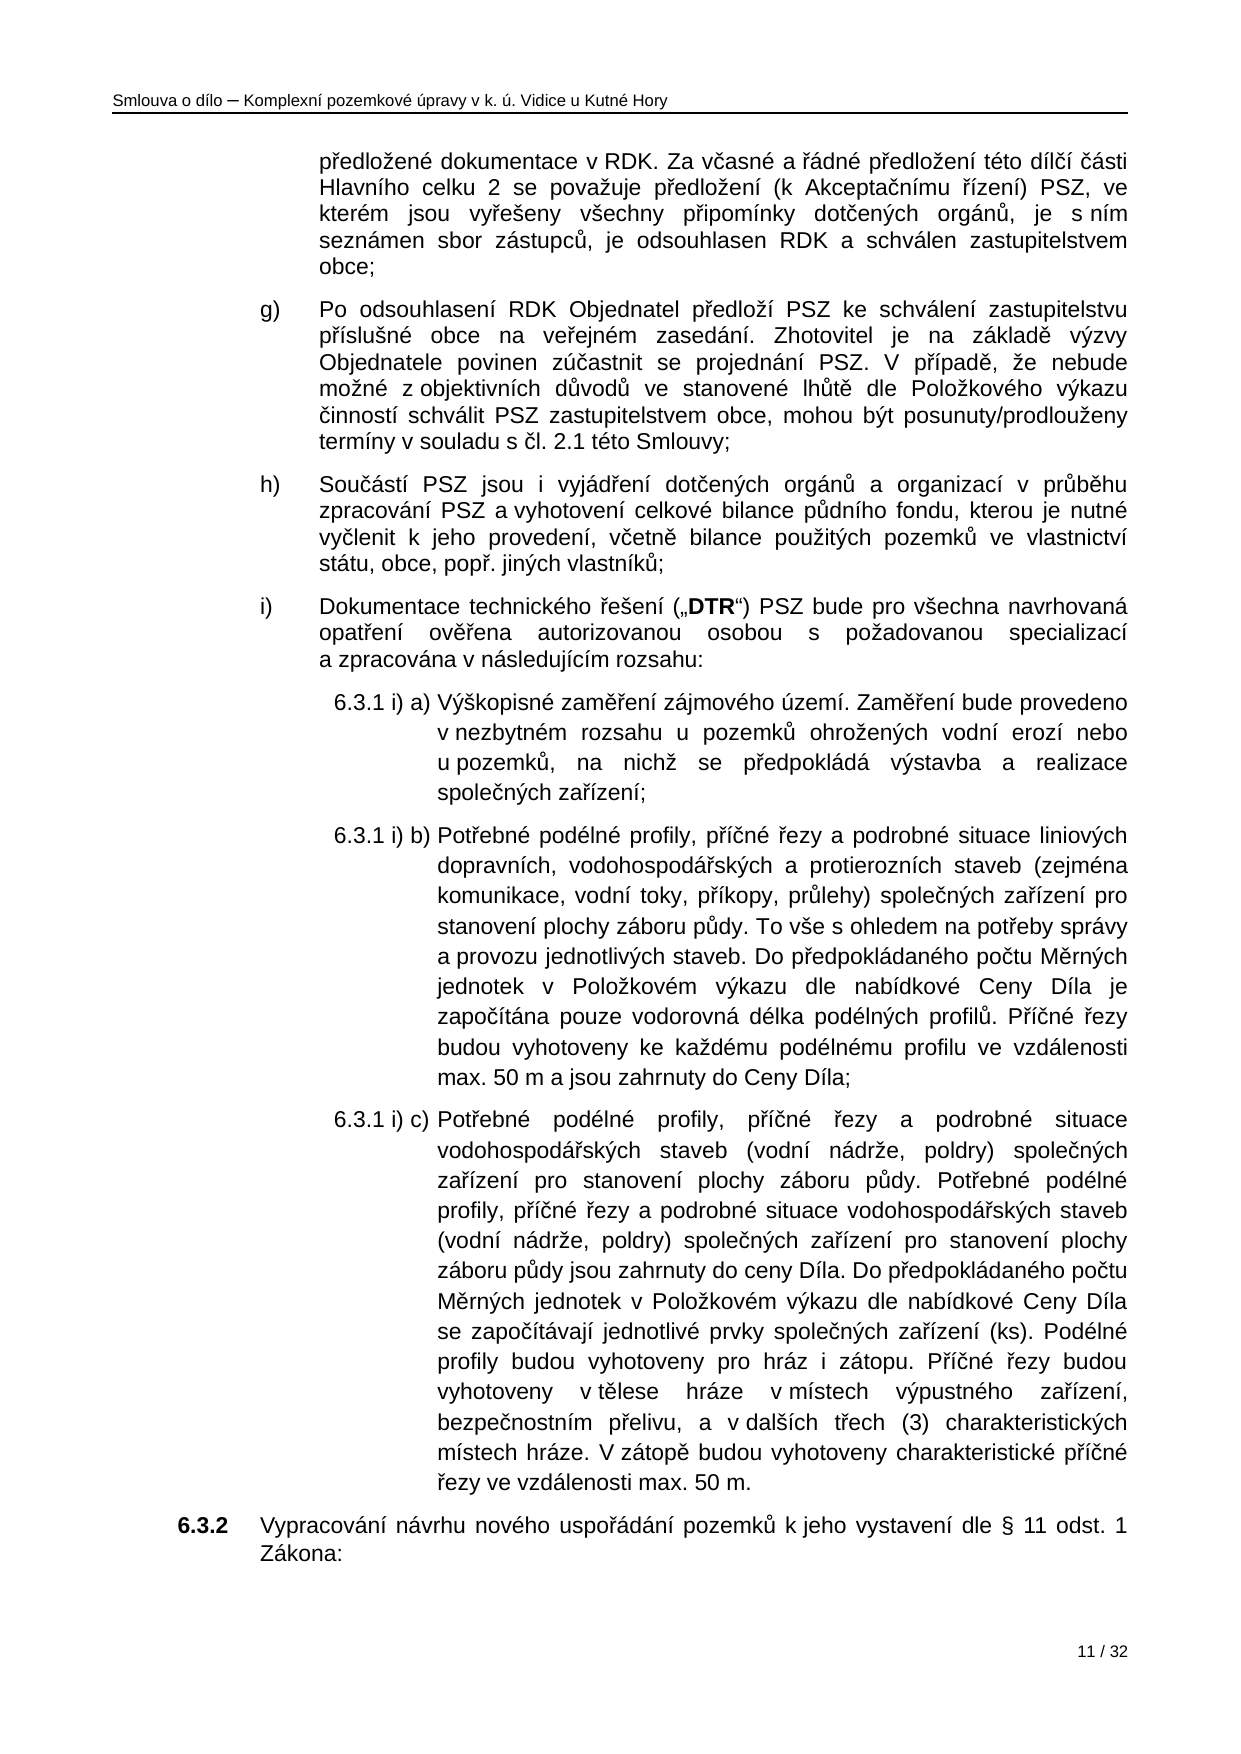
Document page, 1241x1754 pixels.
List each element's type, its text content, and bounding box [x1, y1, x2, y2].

list Po odsouhlasení RDK Objednatel předloží PSZ ke schválení zastupitelstvu příslušné obce na veřejném zasedání. Zhotovitel je na základě výzvy Objednatele povinen zúčastnit se projednání PSZ. V případě, že nebude možné z objektivních důvodů ve stanovené lhůtě dle Položkového výkazu činností schválit PSZ zastupitelstvem obce, mohou být posunuty/prodlouženy termíny v souladu s čl. 2.1 této Smlouvy; [260, 296, 1128, 454]
text Vypracování návrhu nového uspořádání pozemků k jeho vystavení dle § 11 odst. 1 Zákona: [177, 1512, 1128, 1566]
list Potřebné podélné profily, příčné řezy a podrobné situace vodohospodářských staveb (vodní nádrže, poldry) společných zařízení pro stanovení plochy záboru půdy. Potřebné podélné profily, příčné řezy a podrobné situace vodohospodářských staveb (vodní nádrže, poldry) společných zařízení pro stanovení plochy záboru půdy jsou zahrnuty do ceny Díla. Do předpokládaného počtu Měrných jednotek v Položkovém výkazu dle nabídkové Ceny Díla se započítávají jednotlivé prvky společných zařízení (ks). Podélné profily budou vyhotoveny pro hráz i zátopu. Příčné řezy budou vyhotoveny v tělese hráze v místech výpustného zařízení, bezpečnostním přelivu, a v dalších třech (3) charakteristických místech hráze. V zátopě budou vyhotoveny charakteristické příčné řezy ve vzdálenosti max. 50 m. [334, 1106, 1128, 1495]
list Dokumentace technického řešení („DTR“) PSZ bude pro všechna navrhovaná opatření ověřena autorizovanou osobou s požadovanou specializací a zpracována v následujícím rozsahu: [260, 593, 1128, 672]
list Součástí PSZ jsou i vyjádření dotčených orgánů a organizací v průběhu zpracování PSZ a vyhotovení celkové bilance půdního fondu, kterou je nutné vyčlenit k jeho provedení, včetně bilance použitých pozemků ve vlastnictví státu, obce, popř. jiných vlastníků; [260, 471, 1128, 576]
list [260, 148, 1128, 279]
list Výškopisné zaměření zájmového území. Zaměření bude provedeno v nezbytném rozsahu u pozemků ohrožených vodní erozí nebo u pozemků, na nichž se předpokládá výstavba a realizace společných zařízení; [334, 689, 1128, 806]
list Potřebné podélné profily, příčné řezy a podrobné situace liniových dopravních, vodohospodářských a protierozních staveb (zejména komunikace, vodní toky, příkopy, průlehy) společných zařízení pro stanovení plochy záboru půdy. To vše s ohledem na potřeby správy a provozu jednotlivých staveb. Do předpokládaného počtu Měrných jednotek v Položkovém výkazu dle nabídkové Ceny Díla je započítána pouze vodorovná délka podélných profilů. Příčné řezy budou vyhotoveny ke každému podélnému profilu ve vzdálenosti max. 50 m a jsou zahrnuty do Ceny Díla; [334, 822, 1128, 1090]
